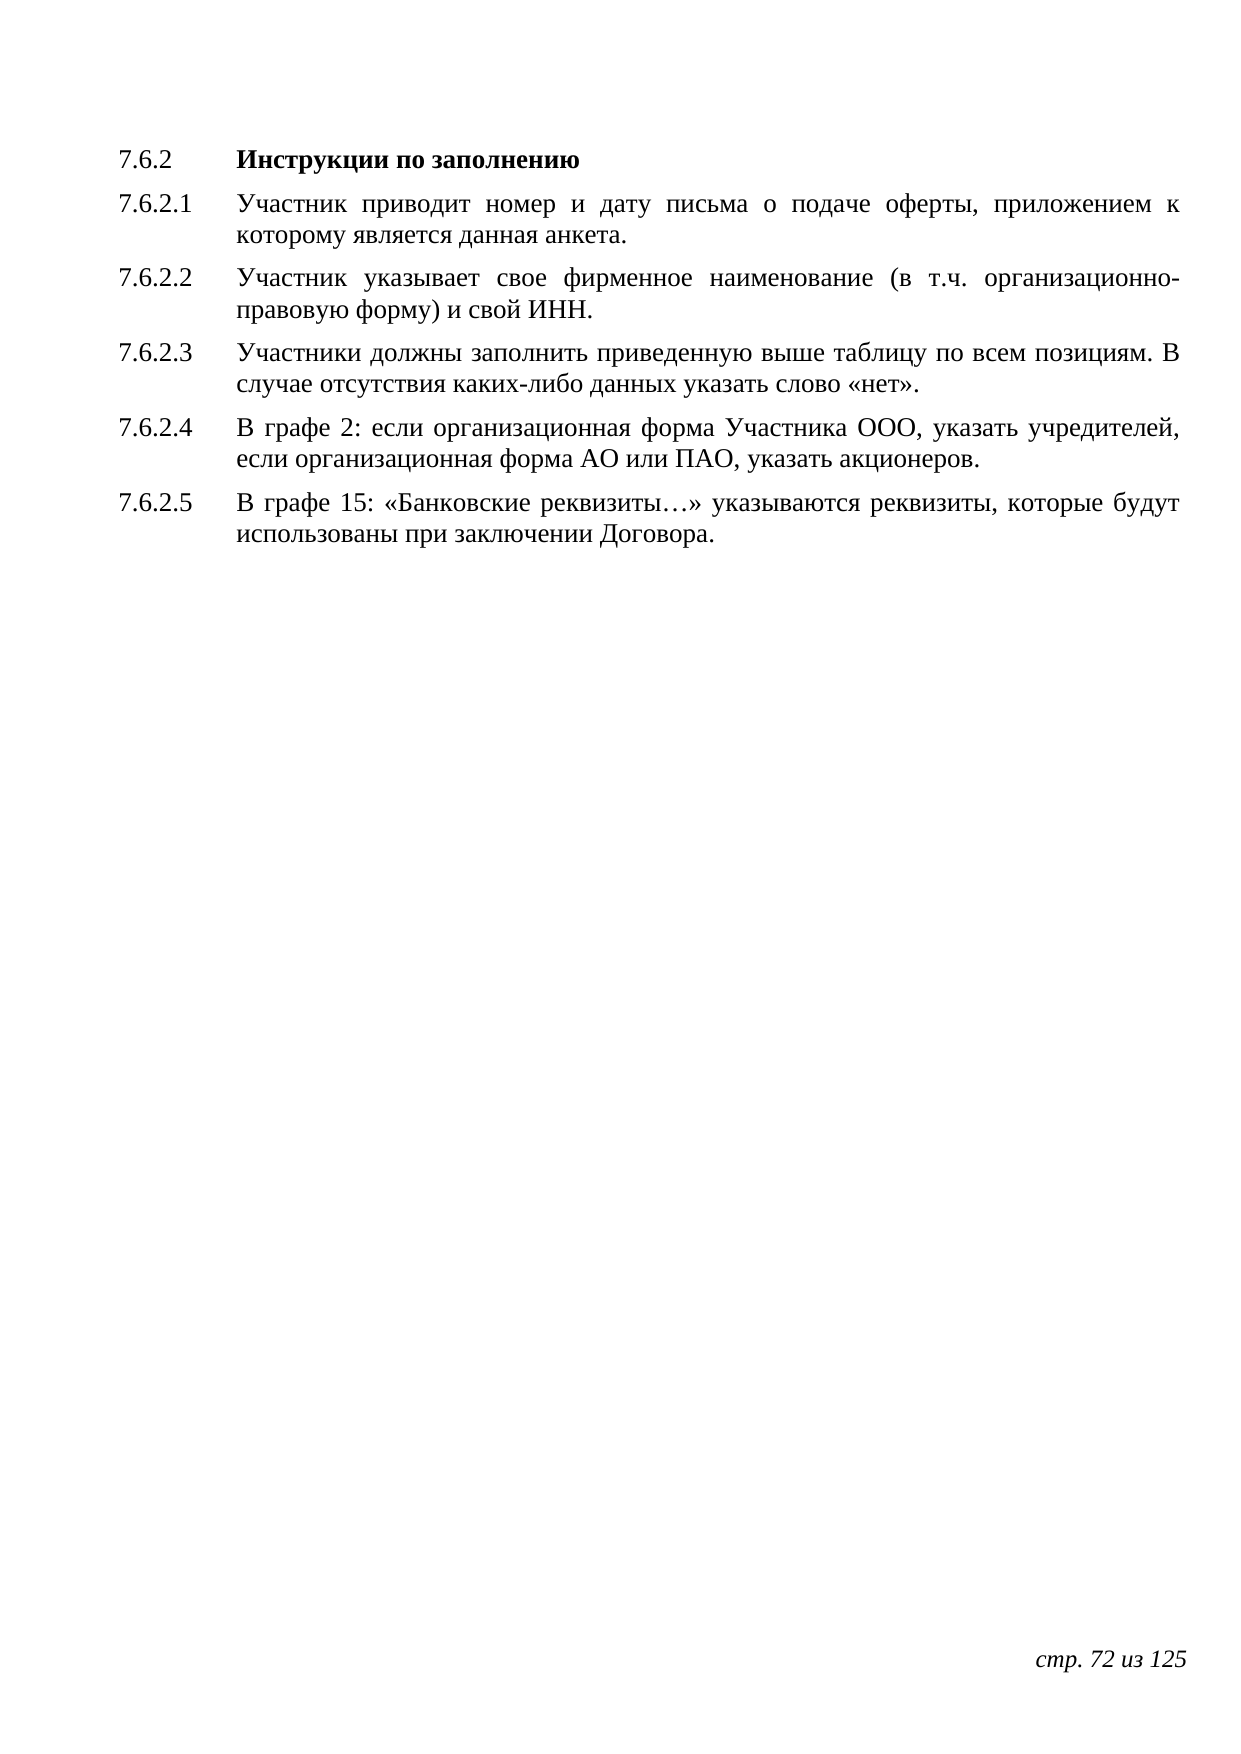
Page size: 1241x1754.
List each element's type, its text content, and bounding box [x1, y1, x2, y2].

text Участники должны заполнить приведенную выше таблицу по всем позициям. В случае отсутствия каких-либо данных указать слово «нет». [118, 336, 1181, 399]
text Участник указывает свое фирменное наименование (в т.ч. организационно-правовую форму) и свой ИНН. [118, 262, 1181, 324]
text Участник приводит номер и дату письма о подаче оферты, приложением к которому является данная анкета. [118, 187, 1181, 249]
text В графе 2: если организационная форма Участника ООО, указать учредителей, если организационная форма АО или ПАО, указать акционеров. [118, 411, 1181, 473]
text В графе 15: «Банковские реквизиты…» указываются реквизиты, которые будут использованы при заключении Договора. [118, 486, 1181, 548]
text Инструкции по заполнению [118, 143, 1181, 174]
